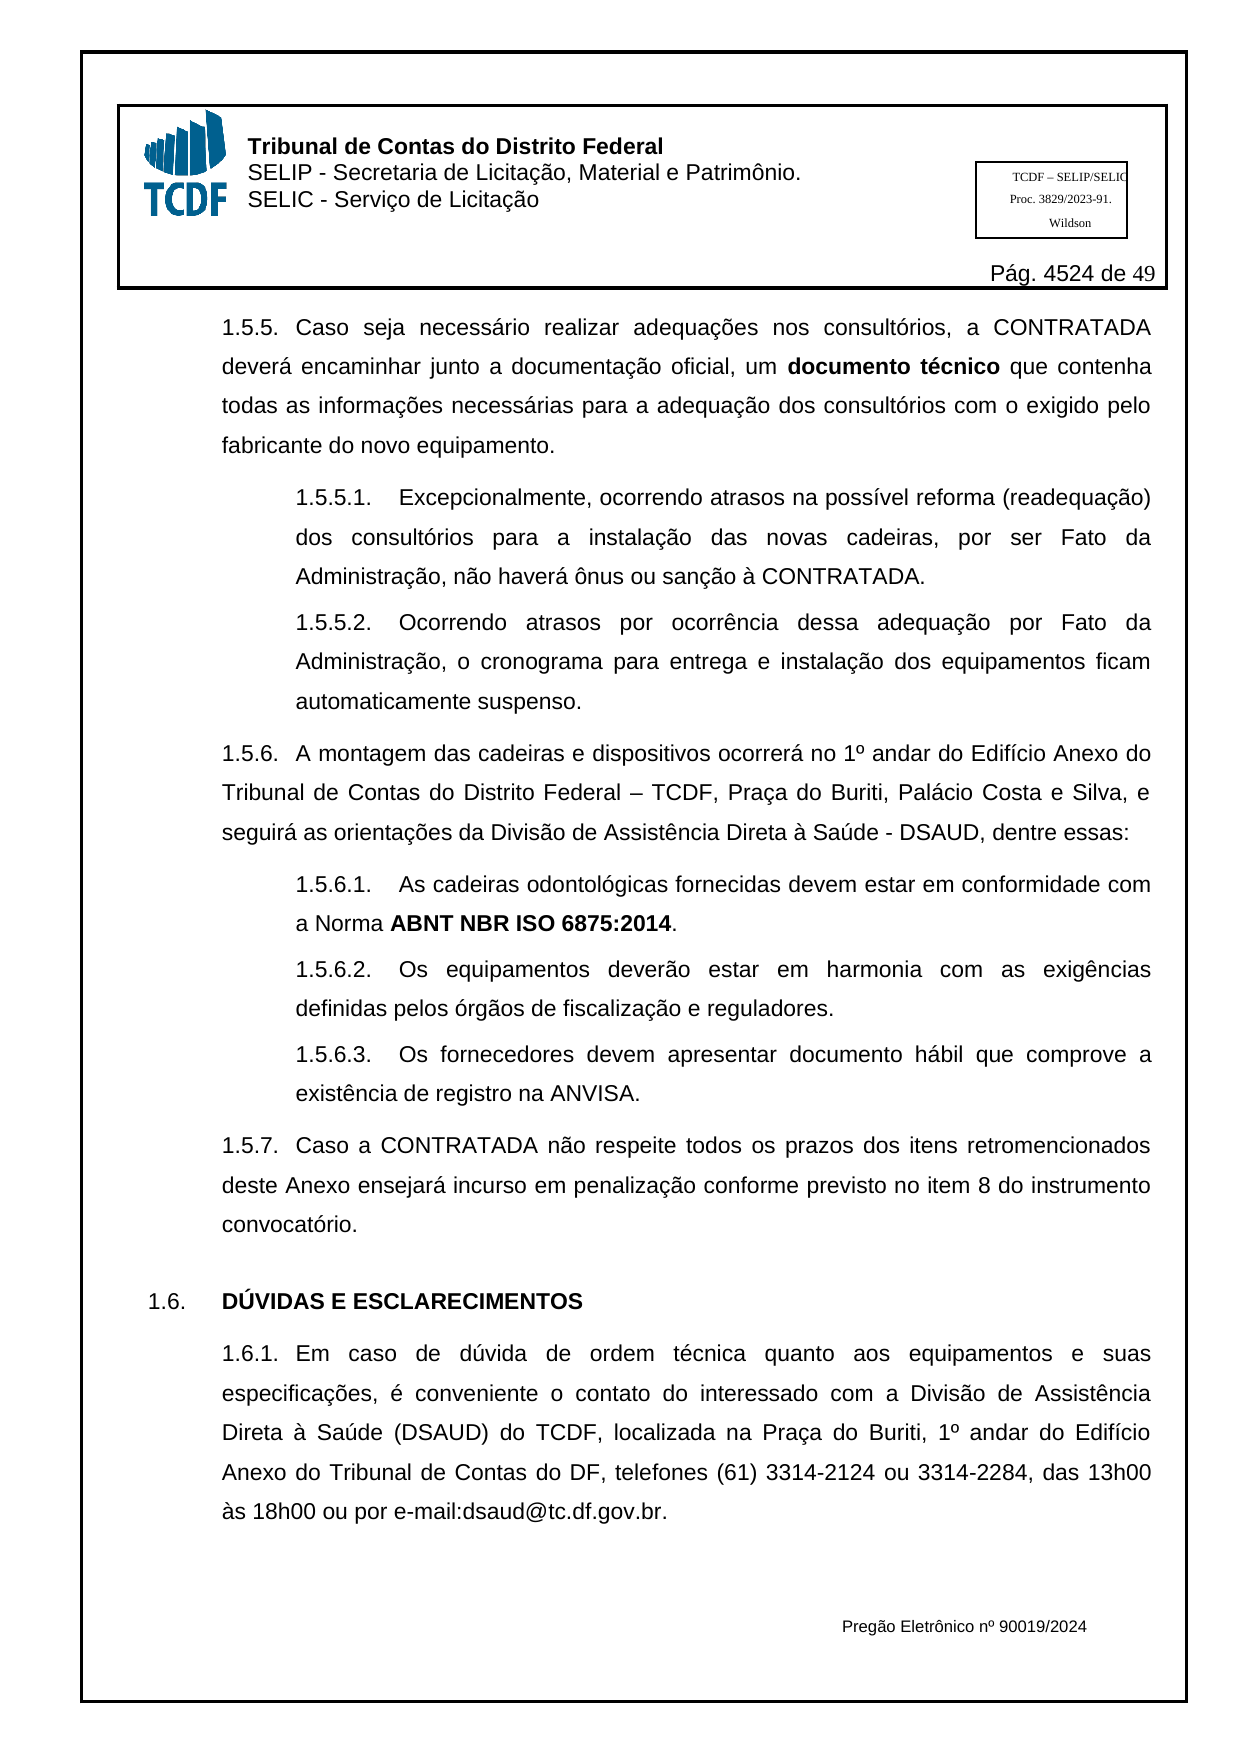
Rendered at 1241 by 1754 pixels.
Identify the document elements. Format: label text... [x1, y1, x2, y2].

picture [129, 107, 241, 218]
list DÚVIDAS E ESCLARECIMENTOS [148, 1288, 1152, 1315]
list Os fornecedores devem apresentar documento hábil que comprove a existência de registro na ANVISA. [295, 1041, 1152, 1107]
list Em caso de dúvida de ordem técnica quanto aos equipamentos e suas especificações, é conveniente o contato do interessado com a Divisão de Assistência Direta à Saúde (DSAUD) do TCDF, localizada na Praça do Buriti, 1º andar do Edifício Anexo do Tribunal de Contas do DF, telefones (61) 3314-2124 ou 3314-2284, das 13h00 às 18h00 ou por e-mail:dsaud@tc.df.gov.br. [222, 1340, 1152, 1524]
list Caso a CONTRATADA não respeite todos os prazos dos itens retromencionados deste Anexo ensejará incurso em penalização conforme previsto no item 8 do instrumento convocatório. [222, 1132, 1152, 1238]
list A montagem das cadeiras e dispositivos ocorrerá no 1º andar do Edifício Anexo do Tribunal de Contas do Distrito Federal – TCDF, Praça do Buriti, Palácio Costa e Silva, e seguirá as orientações da Divisão de Assistência Direta à Saúde - DSAUD, dentre essas: [222, 739, 1152, 845]
list Os equipamentos deverão estar em harmonia com as exigências definidas pelos órgãos de fiscalização e reguladores. [295, 956, 1152, 1022]
list Caso seja necessário realizar adequações nos consultórios, a CONTRATADA deverá encaminhar junto a documentação oficial, um documento técnico que contenha todas as informações necessárias para a adequação dos consultórios com o exigido pelo fabricante do novo equipamento. [222, 313, 1152, 458]
list Ocorrendo atrasos por ocorrência dessa adequação por Fato da Administração, o cronograma para entrega e instalação dos equipamentos ficam automaticamente suspenso. [295, 609, 1152, 714]
list Excepcionalmente, ocorrendo atrasos na possível reforma (readequação) dos consultórios para a instalação das novas cadeiras, por ser Fato da Administração, não haverá ônus ou sanção à CONTRATADA. [295, 484, 1152, 589]
list As cadeiras odontológicas fornecidas devem estar em conformidade com a Norma ABNT NBR ISO 6875:2014. [295, 871, 1152, 936]
